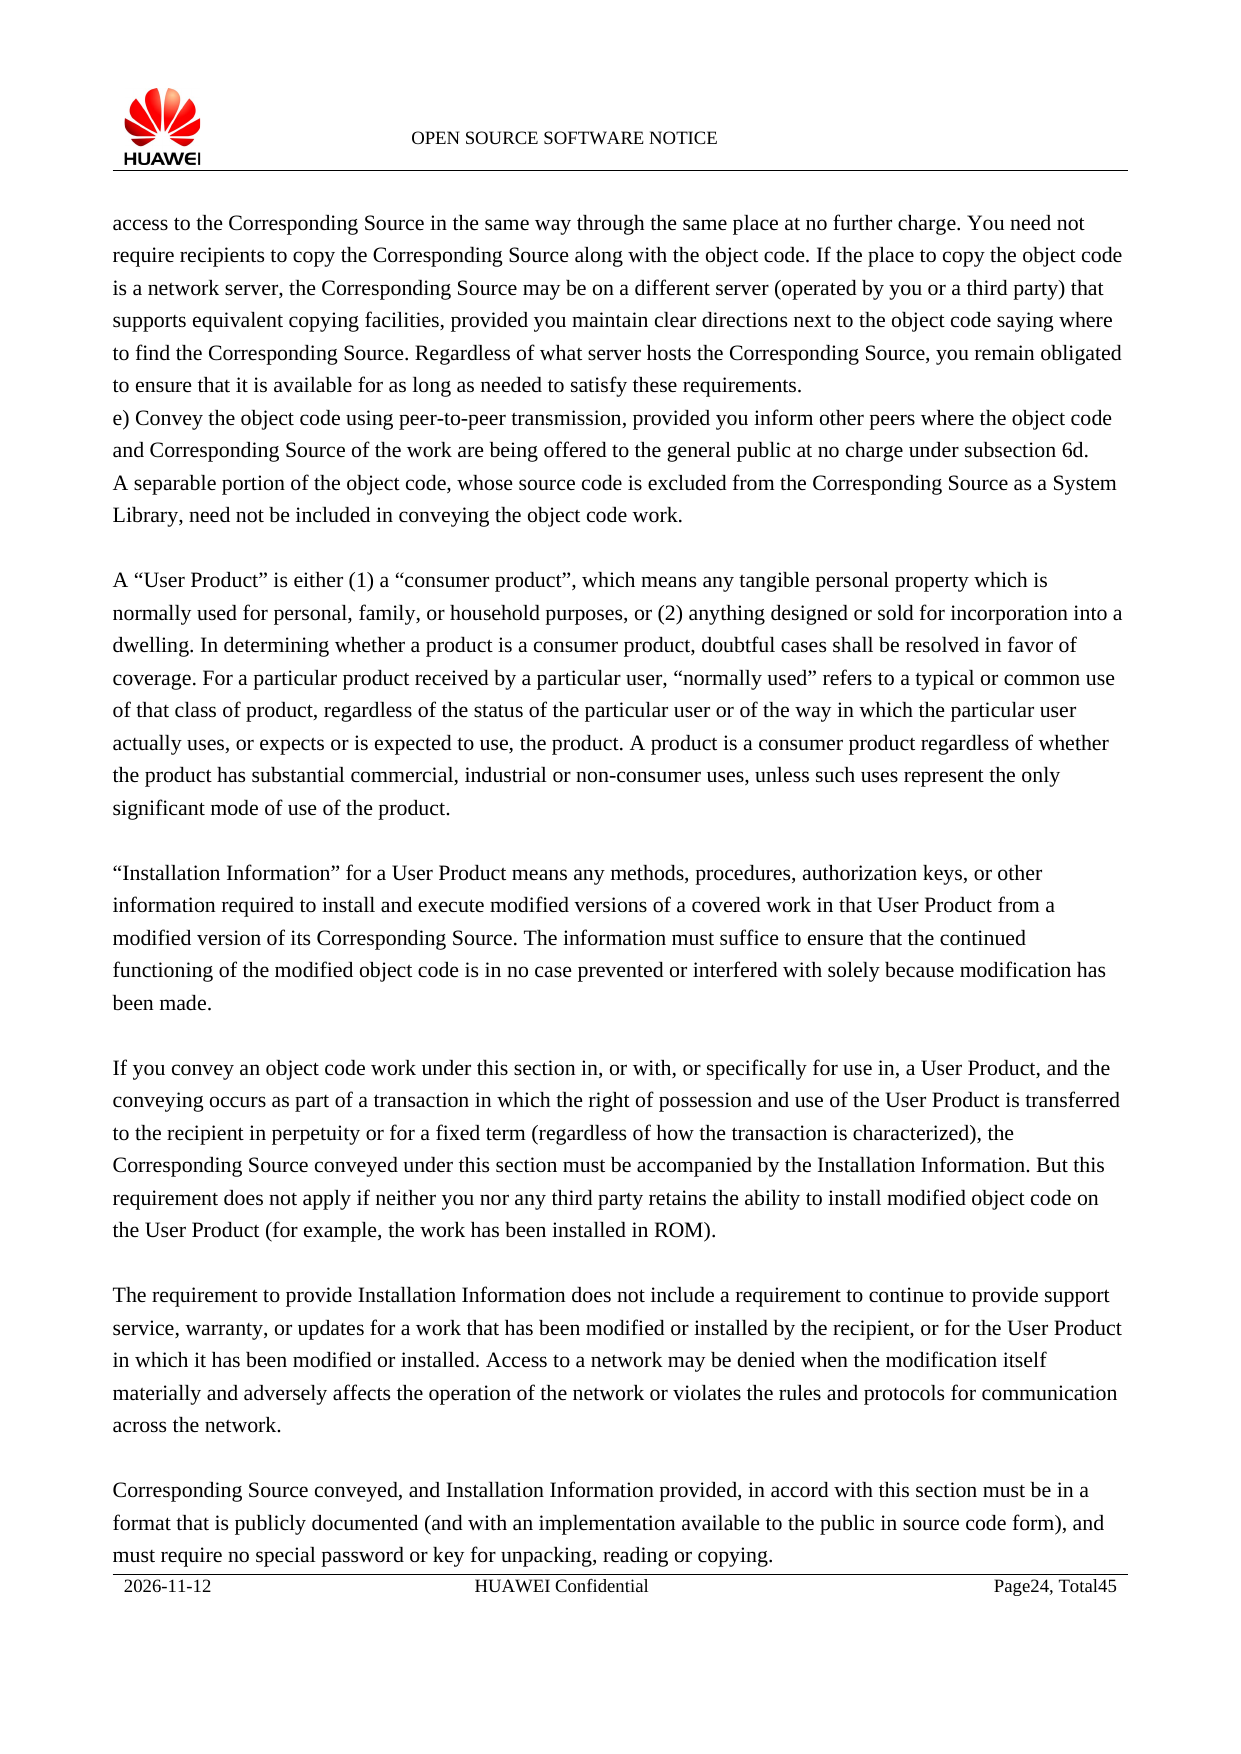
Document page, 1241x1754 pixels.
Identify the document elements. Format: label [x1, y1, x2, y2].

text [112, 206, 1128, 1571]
picture [124, 88, 201, 165]
